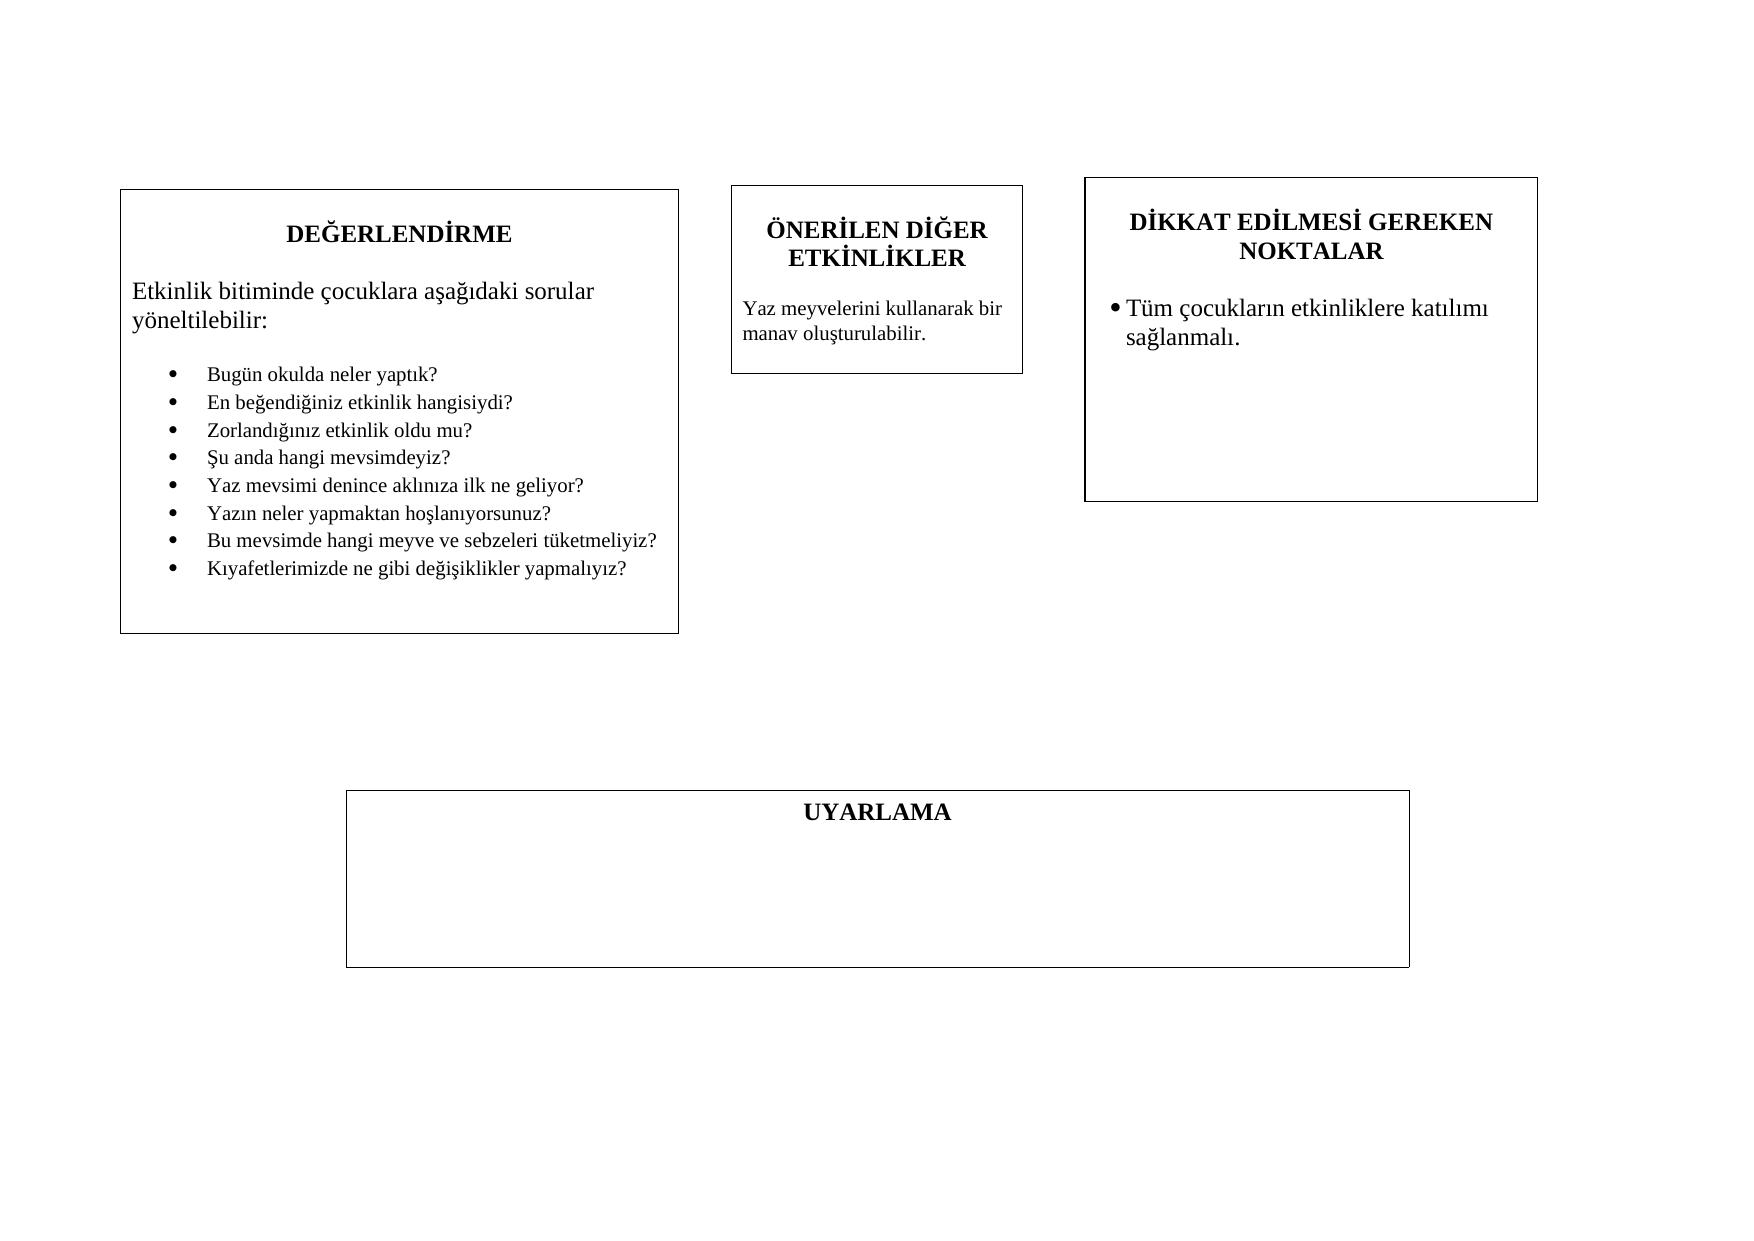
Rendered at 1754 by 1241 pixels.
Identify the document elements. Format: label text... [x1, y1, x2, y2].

table_header DEĞERLENDİRME Etkinlik bitiminde çocuklara aşağıdaki sorular yöneltilebilir: Bugün okulda neler yaptık? En beğendiğiniz etkinlik hangisiydi? Zorlandığınız etkinlik oldu mu? Şu anda hangi mevsimdeyiz? Yaz mevsimi denince aklınıza ilk ne geliyor? Yazın neler yapmaktan hoşlanıyorsunuz? Bu mevsimde hangi meyve ve sebzeleri tüketmeliyiz? Kıyafetlerimizde ne gibi değişiklikler yapmalıyız? [121, 190, 678, 633]
table_header DİKKAT EDİLMESİ GEREKEN NOKTALAR Tüm çocukların etkinliklere katılımı sağlanmalı. [1086, 178, 1537, 501]
table_header ÖNERİLEN DİĞER ETKİNLİKLER Yaz meyvelerini kullanarak bir manav oluşturulabilir. [732, 186, 1022, 373]
